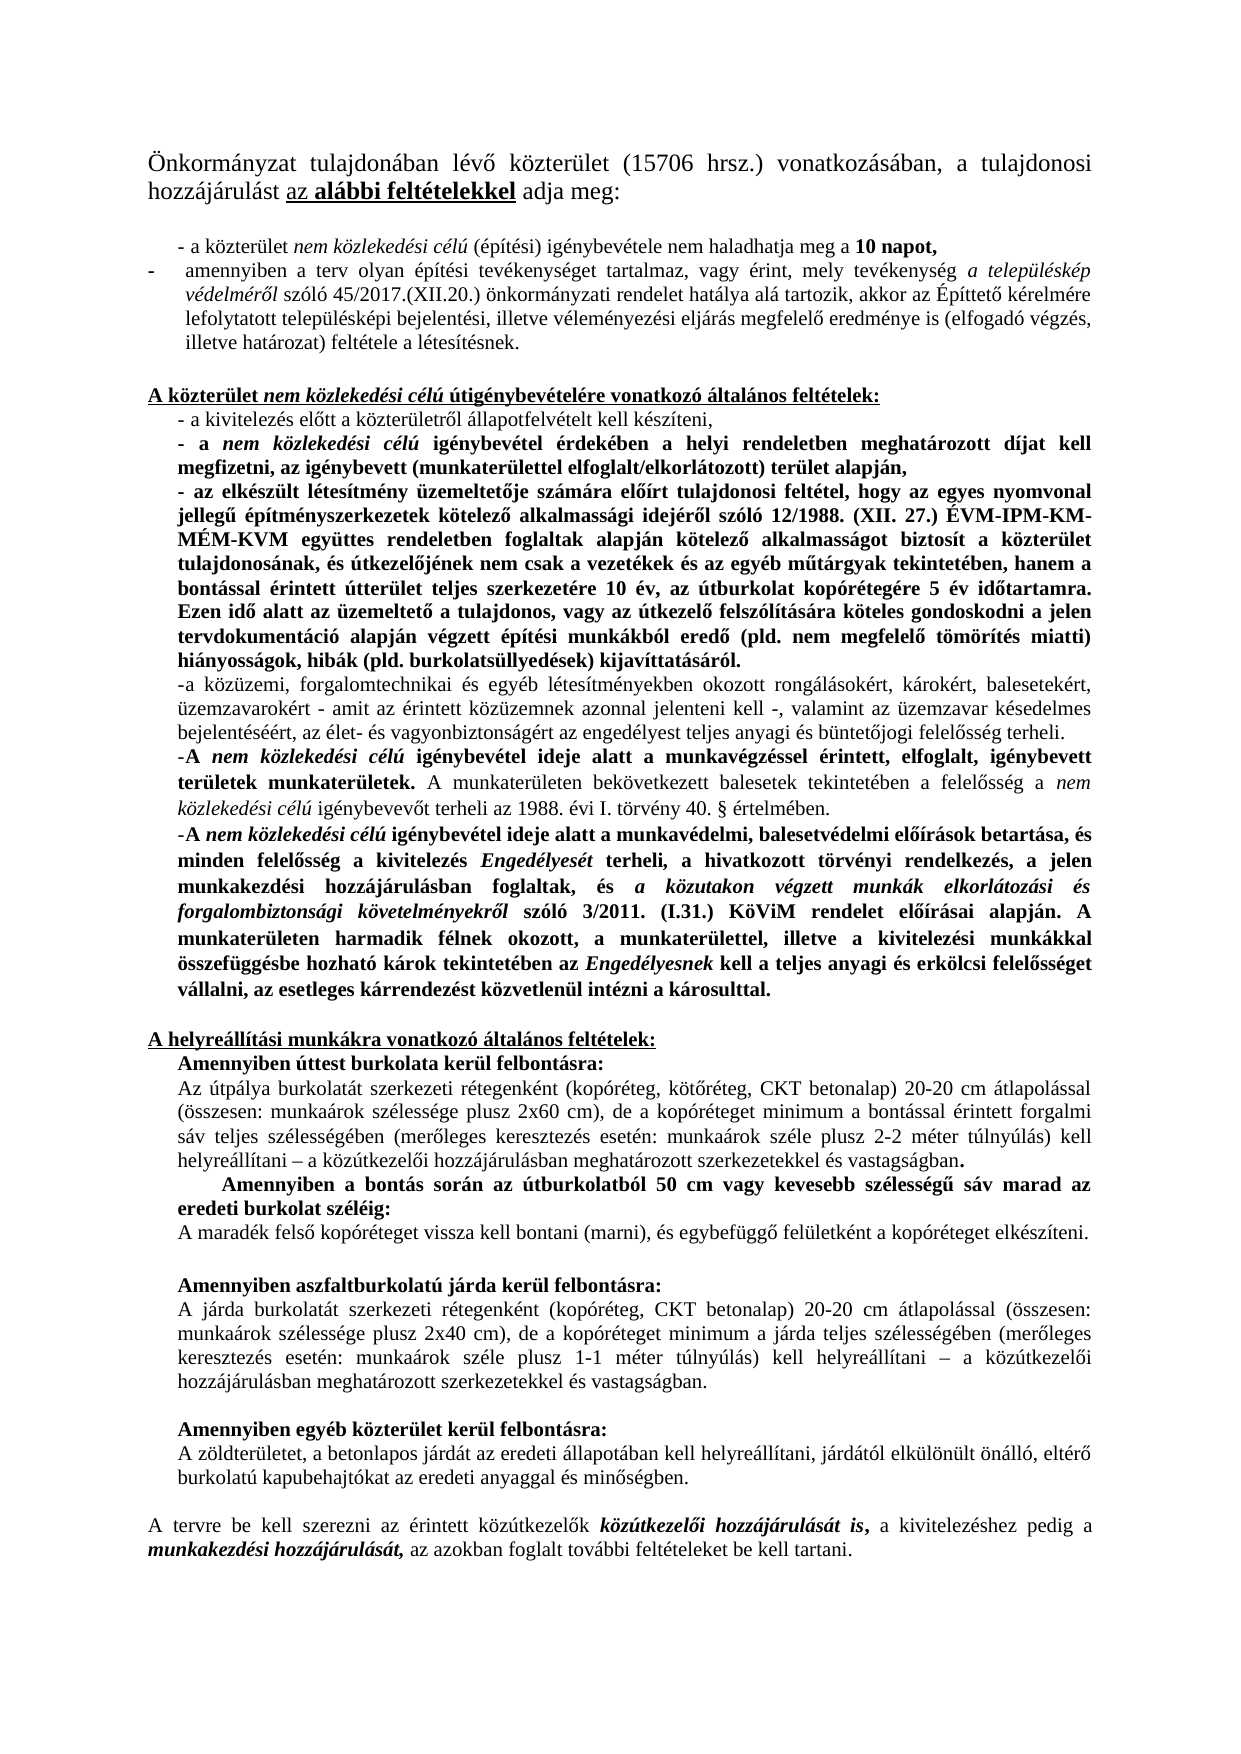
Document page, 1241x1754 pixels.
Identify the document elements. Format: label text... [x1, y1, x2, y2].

list a nem közlekedési célú igénybevétel érdekében a helyi rendeletben meghatározott díjat kell megfizetni, az igénybevett (munkaterülettel elfoglalt/elkorlátozott) terület alapján, [177, 431, 1093, 479]
text A zöldterületet, a betonlapos járdát az eredeti állapotában kell helyreállítani, járdától elkülönült önálló, eltérő burkolatú kapubehajtókat az eredeti anyaggal és minőségben. [177, 1441, 1093, 1489]
text A helyreállítási munkákra vonatkozó általános feltételek: [148, 1027, 1093, 1051]
text Amennyiben egyéb közterület kerül felbontásra: [177, 1417, 1093, 1441]
text A maradék felső kopóréteget vissza kell bontani (marni), és egybefüggő felületként a kopóréteget elkészíteni. [177, 1220, 1093, 1244]
text Amennyiben úttest burkolata kerül felbontásra: [177, 1051, 1093, 1075]
text A járda burkolatát szerkezeti rétegenként (kopóréteg, CKT betonalap) 20-20 cm átlapolással (összesen: munkaárok szélessége plusz 2x40 cm), de a kopóréteget minimum a járda teljes szélességében (merőleges keresztezés esetén: munkaárok széle plusz 1-1 méter túlnyúlás) kell helyreállítani – a közútkezelői hozzájárulásban meghatározott szerkezetekkel és vastagságban. [177, 1297, 1093, 1393]
text A közterület nem közlekedési célú útigénybevételére vonatkozó általános feltételek: [148, 383, 1093, 407]
list amennyiben a terv olyan építési tevékenységet tartalmaz, vagy érint, mely tevékenység a településkép védelméről szóló 45/2017.(XII.20.) önkormányzati rendelet hatálya alá tartozik, akkor az Építtető kérelmére lefolytatott településképi bejelentési, illetve véleményezési eljárás megfelelő eredménye is (elfogadó végzés, illetve határozat) feltétele a létesítésnek. [148, 258, 1093, 354]
text Amennyiben aszfaltburkolatú járda kerül felbontásra: [177, 1273, 1093, 1297]
list az elkészült létesítmény üzemeltetője számára előírt tulajdonosi feltétel, hogy az egyes nyomvonal jellegű építményszerkezetek kötelező alkalmassági idejéről szóló 12/1988. (XII. 27.) ÉVM-IPM-KM-MÉM-KVM együttes rendeletben foglaltak alapján kötelező alkalmasságot biztosít a közterület tulajdonosának, és útkezelőjének nem csak a vezetékek és az egyéb műtárgyak tekintetében, hanem a bontással érintett útterület teljes szerkezetére 10 év, az útburkolat kopórétegére 5 év időtartamra. Ezen idő alatt az üzemeltető a tulajdonos, vagy az útkezelő felszólítására köteles gondoskodni a jelen tervdokumentáció alapján végzett építési munkákból eredő (pld. nem megfelelő tömörítés miatti) hiányosságok, hibák (pld. burkolatsüllyedések) kijavíttatásáról. [177, 479, 1093, 672]
list A nem közlekedési célú igénybevétel ideje alatt a munkavégzéssel érintett, elfoglalt, igénybevett területek munkaterületek. A munkaterületen bekövetkezett balesetek tekintetében a felelősség a nem közlekedési célú igénybevevőt terheli az 1988. évi I. törvény 40. § értelmében. [177, 744, 1093, 820]
text A tervre be kell szerezni az érintett közútkezelők közútkezelői hozzájárulását is, a kivitelezéshez pedig a munkakezdési hozzájárulását, az azokban foglalt további feltételeket be kell tartani. [148, 1513, 1093, 1561]
list a kivitelezés előtt a közterületről állapotfelvételt kell készíteni, [177, 407, 1093, 431]
list a közüzemi, forgalomtechnikai és egyéb létesítményekben okozott rongálásokért, károkért, balesetekért, üzemzavarokért - amit az érintett közüzemnek azonnal jelenteni kell -, valamint az üzemzavar késedelmes bejelentéséért, az élet- és vagyonbiztonságért az engedélyest teljes anyagi és büntetőjogi felelősség terheli. [177, 672, 1093, 744]
list a közterület nem közlekedési célú (építési) igénybevétele nem haladhatja meg a 10 napot, [177, 234, 1093, 258]
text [148, 148, 1093, 205]
list A nem közlekedési célú igénybevétel ideje alatt a munkavédelmi, balesetvédelmi előírások betartása, és minden felelősség a kivitelezés Engedélyesét terheli, a hivatkozott törvényi rendelkezés, a jelen munkakezdési hozzájárulásban foglaltak, és a közutakon végzett munkák elkorlátozási és forgalombiztonsági követelményekről szóló 3/2011. (I.31.) KöViM rendelet előírásai alapján. A munkaterületen harmadik félnek okozott, a munkaterülettel, illetve a kivitelezési munkákkal összefüggésbe hozható károk tekintetében az Engedélyesnek kell a teljes anyagi és erkölcsi felelősséget vállalni, az esetleges kárrendezést közvetlenül intézni a károsulttal. [177, 822, 1093, 1001]
text Amennyiben a bontás során az útburkolatból 50 cm vagy kevesebb szélességű sáv marad az eredeti burkolat széléig: [177, 1172, 1093, 1220]
text Az útpálya burkolatát szerkezeti rétegenként (kopóréteg, kötőréteg, CKT betonalap) 20-20 cm átlapolással (összesen: munkaárok szélessége plusz 2x60 cm), de a kopóréteget minimum a bontással érintett forgalmi sáv teljes szélességében (merőleges keresztezés esetén: munkaárok széle plusz 2-2 méter túlnyúlás) kell helyreállítani – a közútkezelői hozzájárulásban meghatározott szerkezetekkel és vastagságban. [177, 1075, 1093, 1172]
